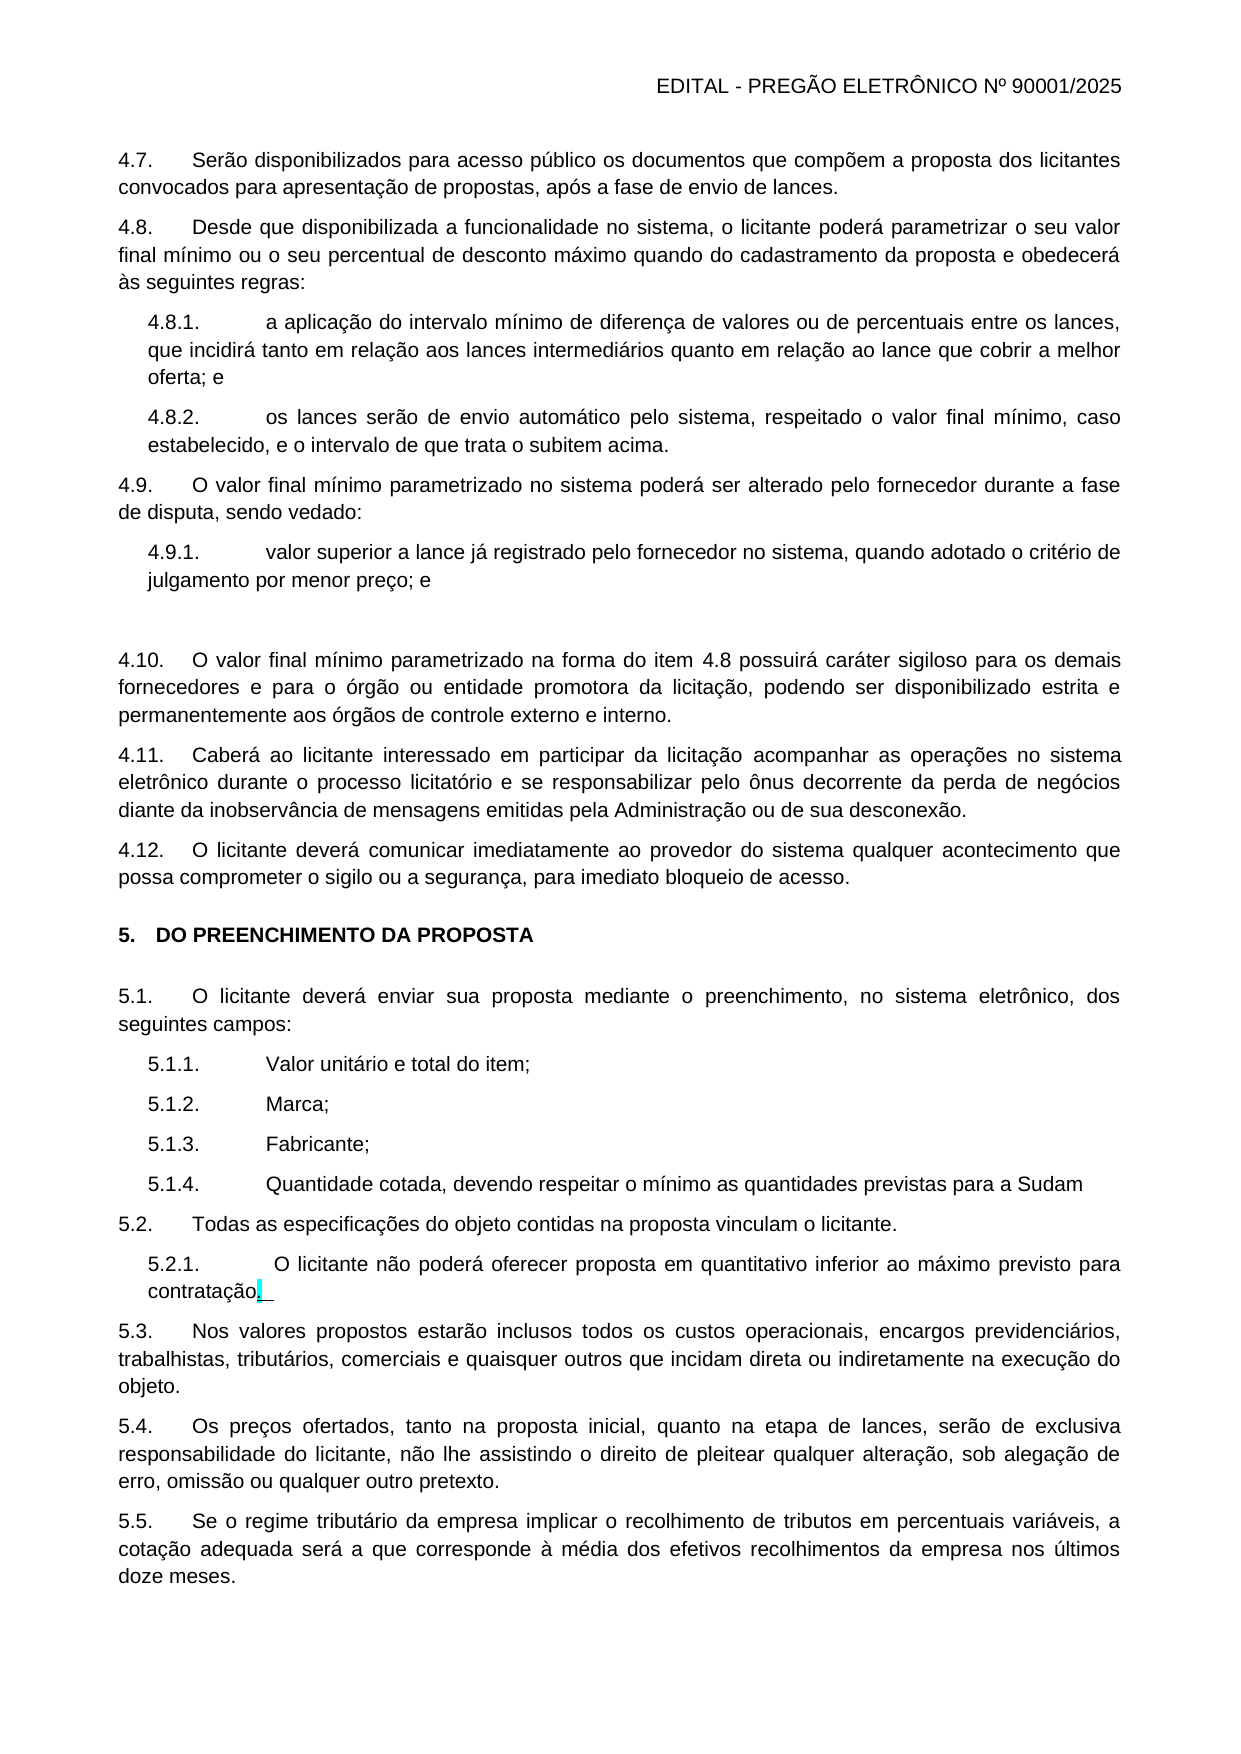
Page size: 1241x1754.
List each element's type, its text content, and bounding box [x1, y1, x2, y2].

text Quantidade cotada, devendo respeitar o mínimo as quantidades previstas para a Sudam [148, 1171, 1122, 1195]
text O licitante deverá comunicar imediatamente ao provedor do sistema qualquer acontecimento que possa comprometer o sigilo ou a segurança, para imediato bloqueio de acesso. [118, 838, 1122, 889]
text Caberá ao licitante interessado em participar da licitação acompanhar as operações no sistema eletrônico durante o processo licitatório e se responsabilizar pelo ônus decorrente da perda de negócios diante da inobservância de mensagens emitidas pela Administração ou de sua desconexão. [118, 743, 1122, 822]
text valor superior a lance já registrado pelo fornecedor no sistema, quando adotado o critério de julgamento por menor preço; e [148, 540, 1122, 592]
text O licitante não poderá oferecer proposta em quantitativo inferior ao máximo previsto para contratação. [148, 1251, 1122, 1303]
text Valor unitário e total do item; [148, 1051, 1122, 1075]
text Fabricante; [148, 1131, 1122, 1155]
text Marca; [148, 1091, 1122, 1115]
text os lances serão de envio automático pelo sistema, respeitado o valor final mínimo, caso estabelecido, e o intervalo de que trata o subitem acima. [148, 405, 1122, 457]
text Nos valores propostos estarão inclusos todos os custos operacionais, encargos previdenciários, trabalhistas, tributários, comerciais e quaisquer outros que incidam direta ou indiretamente na execução do objeto. [118, 1319, 1122, 1398]
text a aplicação do intervalo mínimo de diferença de valores ou de percentuais entre os lances, que incidirá tanto em relação aos lances intermediários quanto em relação ao lance que cobrir a melhor oferta; e [148, 310, 1122, 389]
text Se o regime tributário da empresa implicar o recolhimento de tributos em percentuais variáveis, a cotação adequada será a que corresponde à média dos efetivos recolhimentos da empresa nos últimos doze meses. [118, 1509, 1122, 1588]
text Os preços ofertados, tanto na proposta inicial, quanto na etapa de lances, serão de exclusiva responsabilidade do licitante, não lhe assistindo o direito de pleitear qualquer alteração, sob alegação de erro, omissão ou qualquer outro pretexto. [118, 1414, 1122, 1493]
text Todas as especificações do objeto contidas na proposta vinculam o licitante. [118, 1211, 1122, 1235]
text DO PREENCHIMENTO DA PROPOSTA [118, 923, 1122, 947]
text Desde que disponibilizada a funcionalidade no sistema, o licitante poderá parametrizar o seu valor final mínimo ou o seu percentual de desconto máximo quando do cadastramento da proposta e obedecerá às seguintes regras: [118, 215, 1122, 294]
text O valor final mínimo parametrizado na forma do item 4.7 possuirá caráter sigiloso para os demais fornecedores e para o órgão ou entidade promotora da licitação, podendo ser disponibilizado estrita e permanentemente aos órgãos de controle externo e interno. [118, 648, 1122, 727]
text O licitante deverá enviar sua proposta mediante o preenchimento, no sistema eletrônico, dos seguintes campos: [118, 984, 1122, 1035]
text Serão disponibilizados para acesso público os documentos que compõem a proposta dos licitantes convocados para apresentação de propostas, após a fase de envio de lances. [118, 148, 1122, 199]
text O valor final mínimo parametrizado no sistema poderá ser alterado pelo fornecedor durante a fase de disputa, sendo vedado: [118, 473, 1122, 524]
